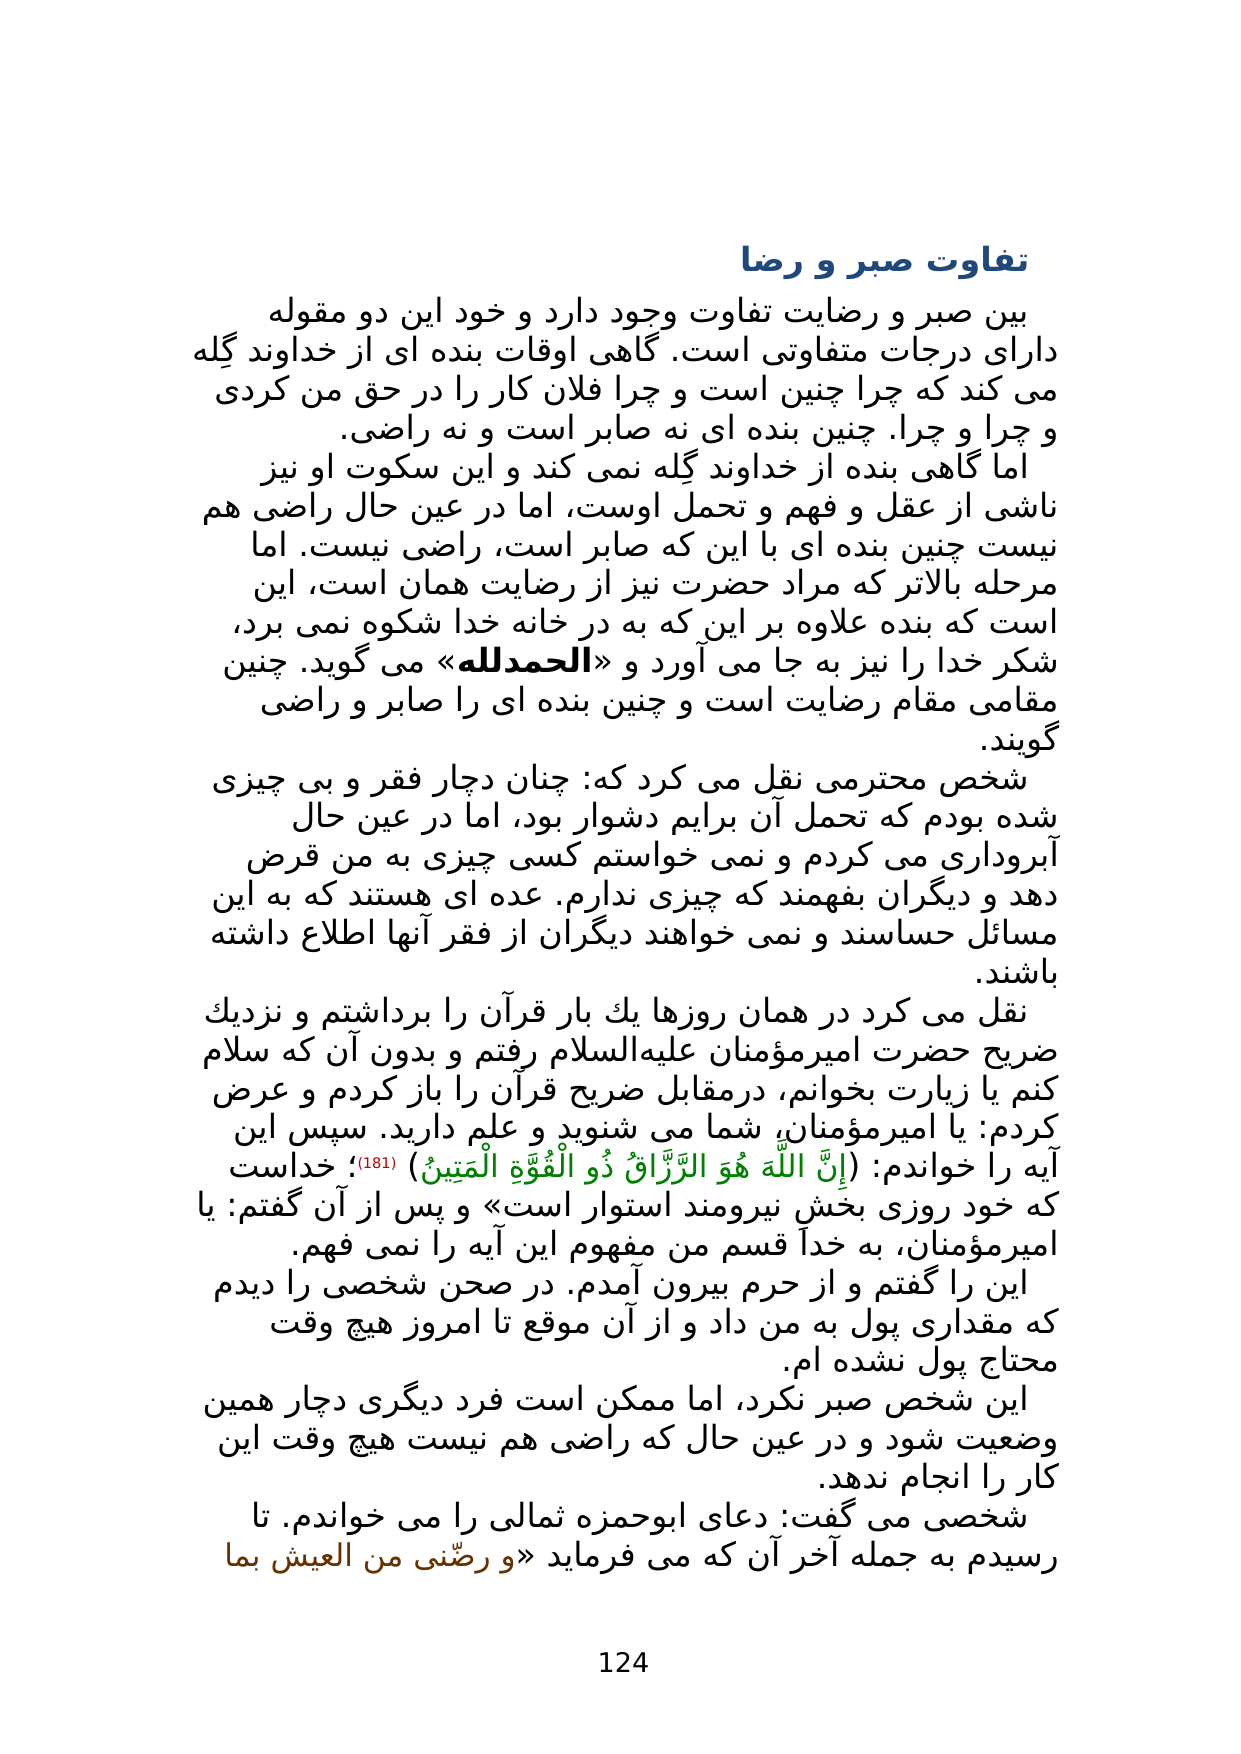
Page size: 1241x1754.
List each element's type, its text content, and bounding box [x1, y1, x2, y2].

text نقل مى كرد در همان روزها يك بار قرآن را برداشتم و نزديك ضريح حضرت اميرمؤمنان عليه‌السلام رفتم و بدون آن كه سلام كنم يا زيارت بخوانم، درمقابل ضريح قرآن را باز كردم و عرض كردم: يا اميرمؤمنان، شما مى شنويد و علم داريد. سپس اين آيه را خواندم: (إِنَّ اللَّهَ هُوَ الرَّزَّاقُ ذُو الْقُوَّةِ الْمَتِينُ) (181)؛ خداست كه خود روزى بخشِ نيرومند استوار است» و پس از آن گفتم: يا اميرمؤمنان، به خدا قسم من مفهوم اين آيه را نمى فهم. [187, 991, 1059, 1263]
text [187, 1496, 1059, 1574]
subtitle تفاوت صبر و رضا [187, 241, 1059, 279]
text بين صبر و رضايت تفاوت وجود دارد و خود اين دو مقوله داراى درجات متفاوتى است. گاهى اوقات بنده اى از خداوند گِله مى كند كه چرا چنين است و چرا فلان كار را در حق من كردى و چرا و چرا. چنين بنده اى نه صابر است و نه راضى. [187, 292, 1059, 447]
text اين را گفتم و از حرم بيرون آمدم. در صحن شخصى را ديدم كه مقدارى پول به من داد و از آن موقع تا امروز هيچ وقت محتاج پول نشده ام. [187, 1263, 1059, 1380]
text اين شخص صبر نكرد، اما ممكن است فرد ديگرى دچار همين وضعيت شود و در عين حال كه راضى هم نيست هيچ وقت اين كار را انجام ندهد. [187, 1380, 1059, 1496]
text شخص محترمى نقل مى كرد كه: چنان دچار فقر و بى چيزى شده بودم كه تحمل آن برايم دشوار بود، اما در عين حال آبرودارى مى كردم و نمى خواستم كسى چيزى به من قرض دهد و ديگران بفهمند كه چيزى ندارم. عده اى هستند كه به اين مسائل حساسند و نمى خواهند ديگران از فقر آنها اطلاع داشته باشند. [187, 758, 1059, 991]
text اما گاهى بنده از خداوند گِله نمى كند و اين سكوت او نيز ناشى از عقل و فهم و تحمل اوست، اما در عين حال راضى هم نيست چنين بنده اى با اين كه صابر است، راضى نيست. اما مرحله بالاتر كه مراد حضرت نيز از رضايت همان است، اين است كه بنده علاوه بر اين كه به در خانه خدا شكوه نمى برد، شكر خدا را نيز به جا مى آورد و «الحمدلله» مى گويد. چنين مقامى مقام رضايت است و چنين بنده اى را صابر و راضى گويند. [187, 447, 1059, 758]
